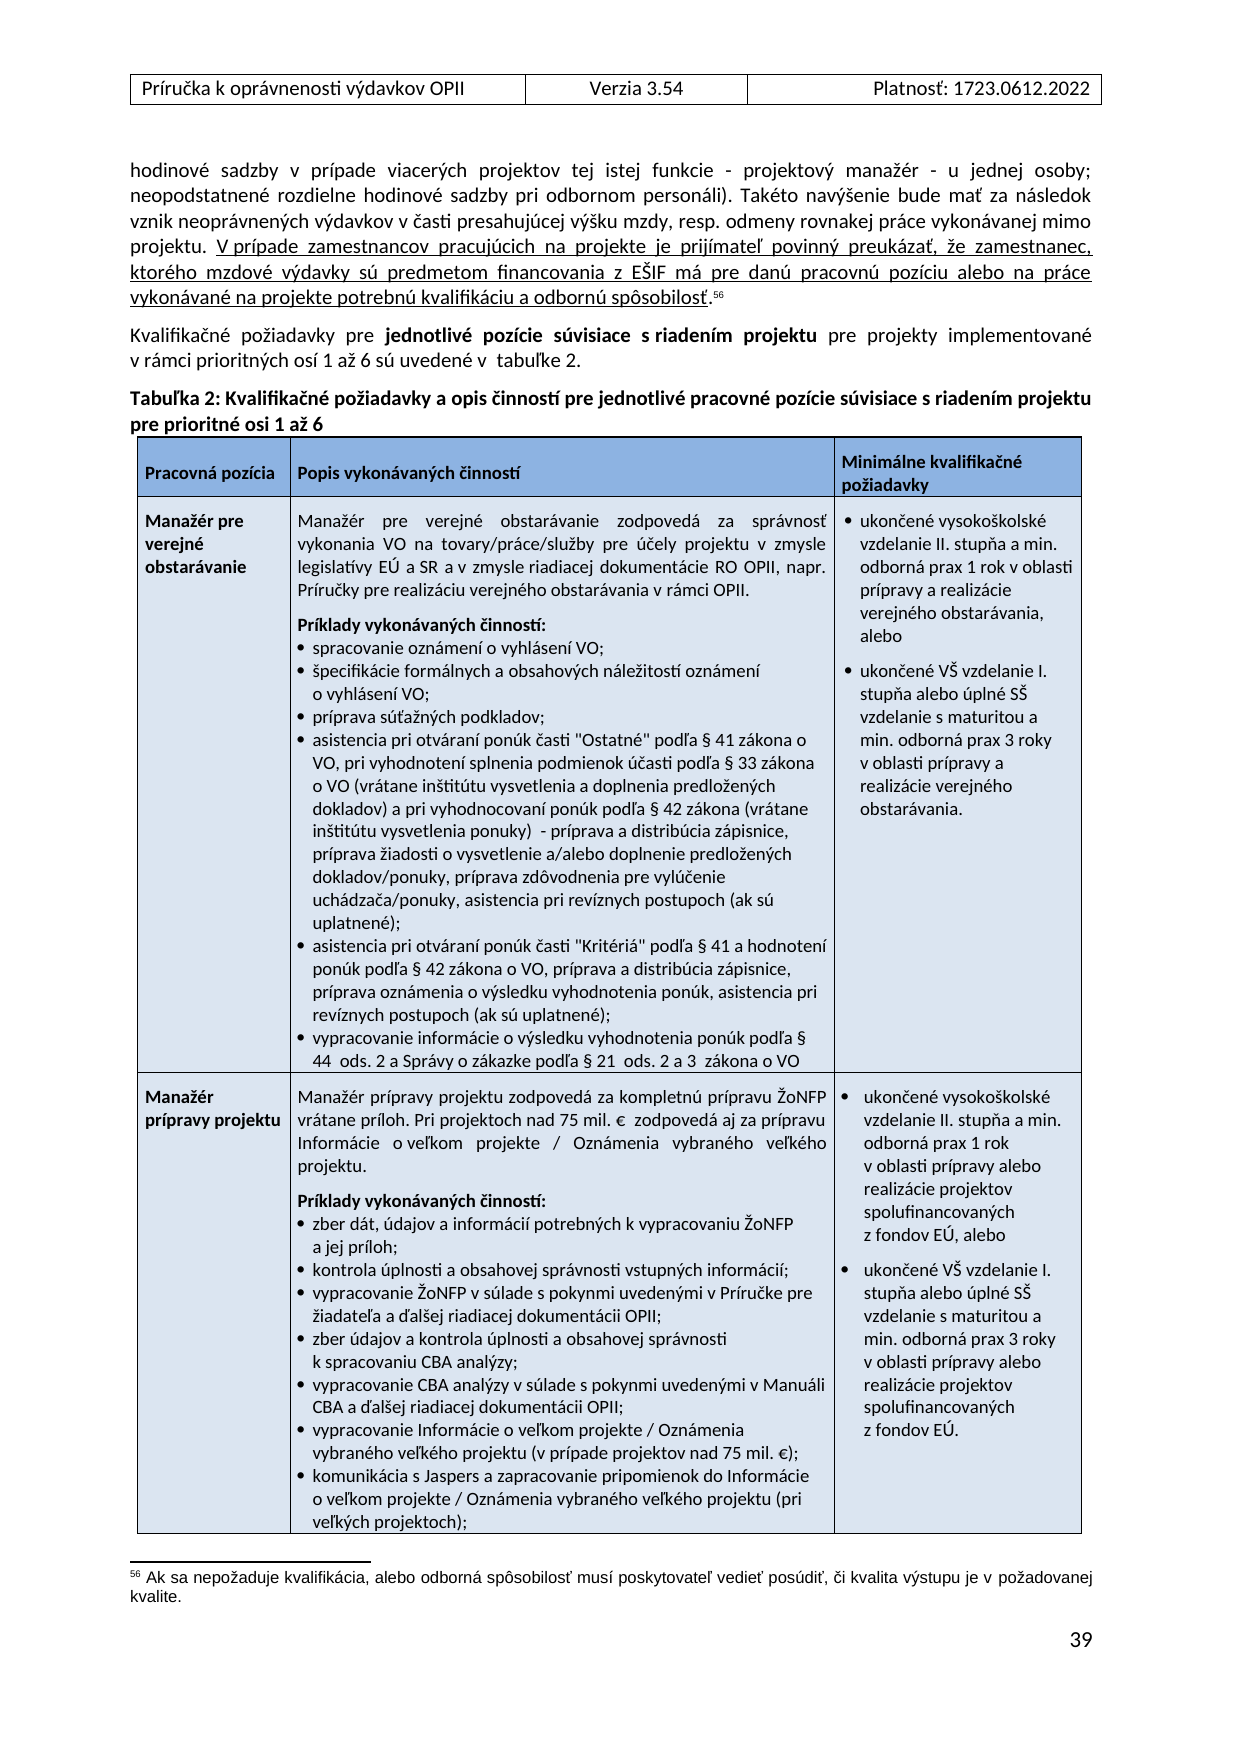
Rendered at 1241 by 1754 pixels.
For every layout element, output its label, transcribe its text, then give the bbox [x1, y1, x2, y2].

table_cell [138, 1073, 290, 1533]
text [130, 157, 1092, 281]
table_header Popis vykonávaných činností [291, 438, 834, 496]
table_header Minimálne kvalifikačné požiadavky [835, 438, 1081, 496]
table_header Pracovná pozícia [138, 438, 290, 496]
text Tabuľka 2: Kvalifikačné požiadavky a opis činností pre jednotlivé pracovné pozície súvisiace s riadením projektu pre prioritné osi 1 až 6 [130, 386, 1092, 436]
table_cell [835, 1073, 1081, 1533]
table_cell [291, 1073, 834, 1533]
table_cell ukončené vysokoškolské vzdelanie II. stupňa a min. odborná prax 1 rok v oblasti prípravy a realizácie verejného obstarávania, alebo ukončené VŠ vzdelanie I. stupňa alebo úplné SŠ vzdelanie s maturitou a min. odborná prax 3 roky v oblasti prípravy a realizácie verejného obstarávania. [835, 497, 1081, 1072]
table_cell Manažér pre verejné obstarávanie [138, 497, 290, 1072]
text Kvalifikačné požiadavky pre jednotlivé pozície súvisiace s riadením projektu pre projekty implementované v rámci prioritných osí 1 až 6 sú uvedené v tabuľke 2. [130, 322, 1092, 373]
table_cell Manažér pre verejné obstarávanie zodpovedá za správnosť vykonania VO na tovary/práce/služby pre účely projektu v zmysle legislatívy EÚ a SR a v zmysle riadiacej dokumentácie RO OPII, napr. Príručky pre realizáciu verejného obstarávania v rámci OPII. Príklady vykonávaných činností: spracovanie oznámení o vyhlásení VO; špecifikácie formálnych a obsahových náležitostí oznámení o vyhlásení VO; príprava súťažných podkladov; asistencia pri otváraní ponúk časti "Ostatné" podľa § 41 zákona o VO, pri vyhodnotení splnenia podmienok účasti podľa § 33 zákona o VO (vrátane inštitútu vysvetlenia a doplnenia predložených dokladov) a pri vyhodnocovaní ponúk podľa § 42 zákona (vrátane inštitútu vysvetlenia ponuky) - príprava a distribúcia zápisnice, príprava žiadosti o vysvetlenie a/alebo doplnenie predložených dokladov/ponuky, príprava zdôvodnenia pre vylúčenie uchádzača/ponuky, asistencia pri revíznych postupoch (ak sú uplatnené); asistencia pri otváraní ponúk časti "Kritériá" podľa § 41 a hodnotení ponúk podľa § 42 zákona o VO, príprava a distribúcia zápisnice, príprava oznámenia o výsledku vyhodnotenia ponúk, asistencia pri revíznych postupoch (ak sú uplatnené); vypracovanie informácie o výsledku vyhodnotenia ponúk podľa § 44 ods. 2 a Správy o zákazke podľa § 21 ods. 2 a 3 zákona o VO [291, 497, 834, 1072]
